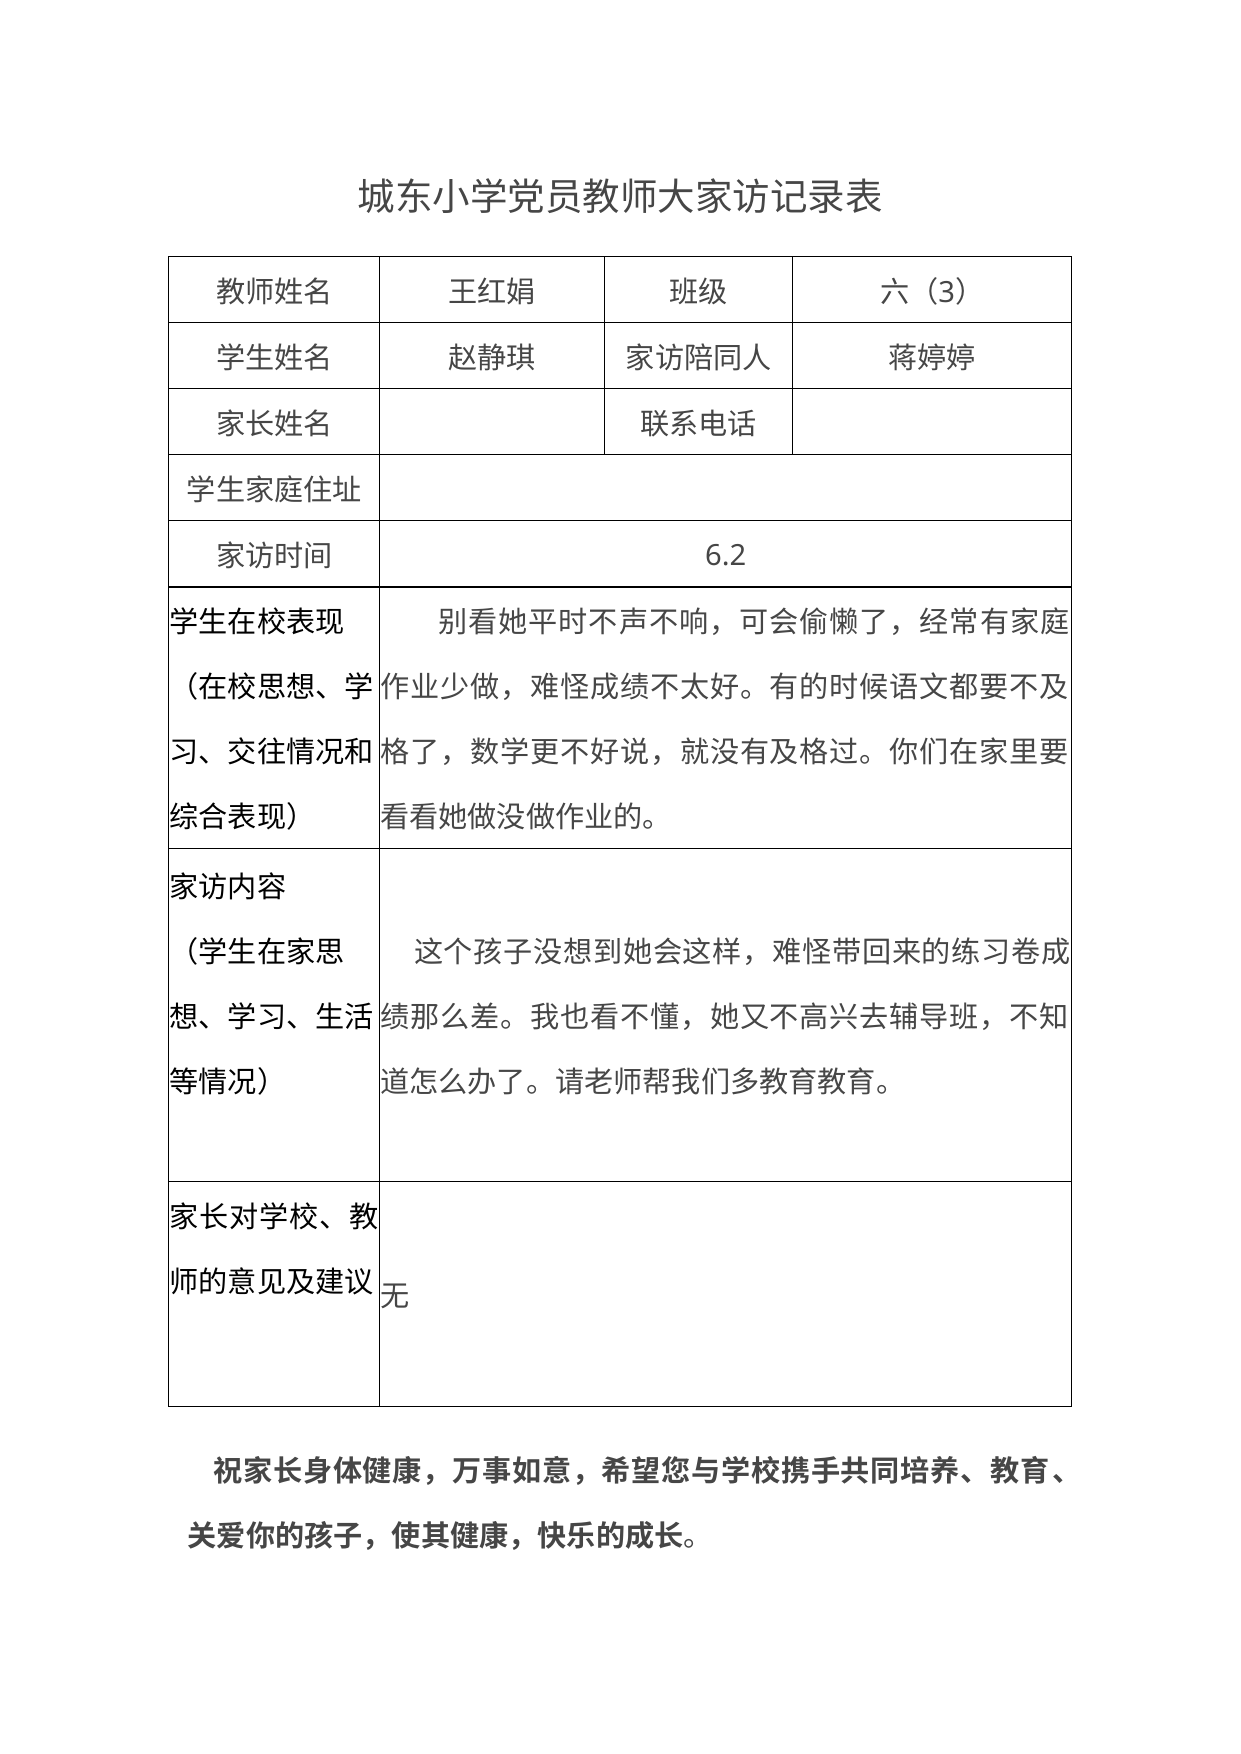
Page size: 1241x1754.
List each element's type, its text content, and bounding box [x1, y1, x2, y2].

table_cell 家访内容 （学生在家思想、学习、生活等情况） [169, 849, 379, 1181]
table_cell [380, 455, 1071, 520]
table_header 班级 [605, 257, 792, 322]
table_cell 别看她平时不声不响，可会偷懒了，经常有家庭作业少做，难怪成绩不太好。有的时候语文都要不及格了，数学更不好说，就没有及格过。你们在家里要看看她做没做作业的。 [380, 588, 1071, 847]
table_cell 家长对学校、教师的意见及建议 [169, 1182, 379, 1406]
table_cell 联系电话 [605, 389, 792, 454]
table_cell 蒋婷婷 [793, 323, 1071, 388]
table_cell 6.2 [380, 521, 1071, 586]
table_cell [380, 389, 604, 454]
table_cell 家访陪同人 [605, 323, 792, 388]
table_cell 学生在校表现 （在校思想、学习、交往情况和综合表现） [169, 588, 379, 847]
text 城东小学党员教师大家访记录表 [187, 162, 1053, 227]
table_cell 赵静琪 [380, 323, 604, 388]
table_header 王红娟 [380, 257, 604, 322]
table_header 教师姓名 [169, 257, 379, 322]
table_cell 这个孩子没想到她会这样，难怪带回来的练习卷成绩那么差。我也看不懂，她又不高兴去辅导班，不知道怎么办了。请老师帮我们多教育教育。 [380, 849, 1071, 1181]
table_cell 家长姓名 [169, 389, 379, 454]
table_cell 学生家庭住址 [169, 455, 379, 520]
text 祝家长身体健康，万事如意，希望您与学校携手共同培养、教育、关爱你的孩子，使其健康，快乐的成长。 [187, 1436, 1053, 1566]
table_cell 家访时间 [169, 521, 379, 586]
table_cell 无 [380, 1182, 1071, 1406]
table_cell [793, 389, 1071, 454]
table_cell 学生姓名 [169, 323, 379, 388]
table_header 六（3） [793, 257, 1071, 322]
